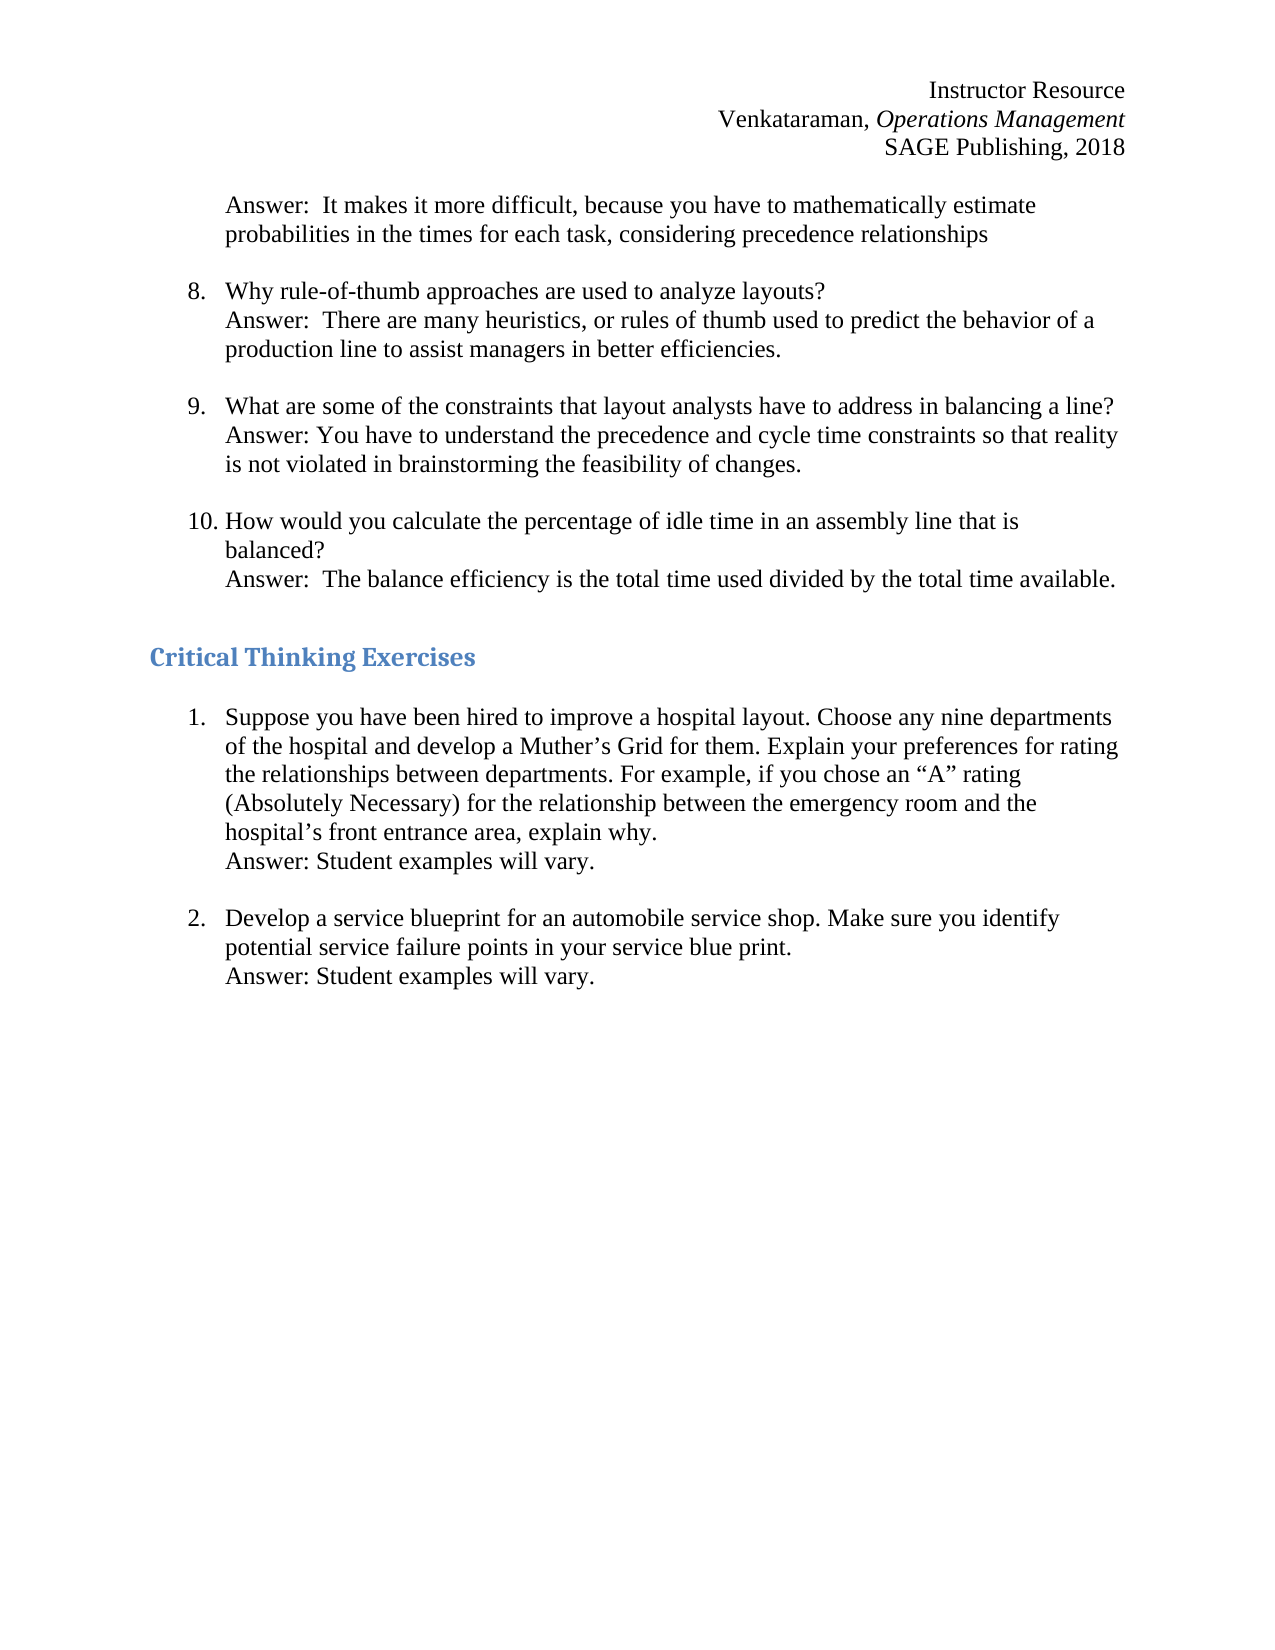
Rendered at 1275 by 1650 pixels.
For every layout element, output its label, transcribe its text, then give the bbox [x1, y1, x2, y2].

list Answer: Student examples will vary. [225, 961, 1125, 989]
list Suppose you have been hired to improve a hospital layout. Choose any nine departments of the hospital and develop a Muther’s Grid for them. Explain your preferences for rating the relationships between departments. For example, if you chose an “A” rating (Absolutely Necessary) for the relationship between the emergency room and the hospital’s front entrance area, explain why. [187, 702, 1125, 846]
list How would you calculate the percentage of idle time in an assembly line that is balanced? [187, 506, 1125, 564]
list Answer: There are many heuristics, or rules of thumb used to predict the behavior of a production line to assist managers in better efficiencies. [225, 305, 1125, 362]
list Answer: The balance efficiency is the total time used divided by the total time available. [225, 564, 1125, 592]
list Develop a service blueprint for an automobile service shop. Make sure you identify potential service failure points in your service blue print. [187, 903, 1125, 961]
list Why rule-of-thumb approaches are used to analyze layouts? [187, 276, 1125, 305]
list What are some of the constraints that layout analysts have to address in balancing a line? [187, 391, 1125, 420]
subtitle Critical Thinking Exercises [150, 642, 1125, 673]
list Answer: It makes it more difficult, because you have to mathematically estimate probabilities in the times for each task, considering precedence relationships [225, 190, 1125, 247]
list Answer: Student examples will vary. [225, 846, 1125, 874]
list Answer: You have to understand the precedence and cycle time constraints so that reality is not violated in brainstorming the feasibility of changes. [225, 420, 1125, 477]
